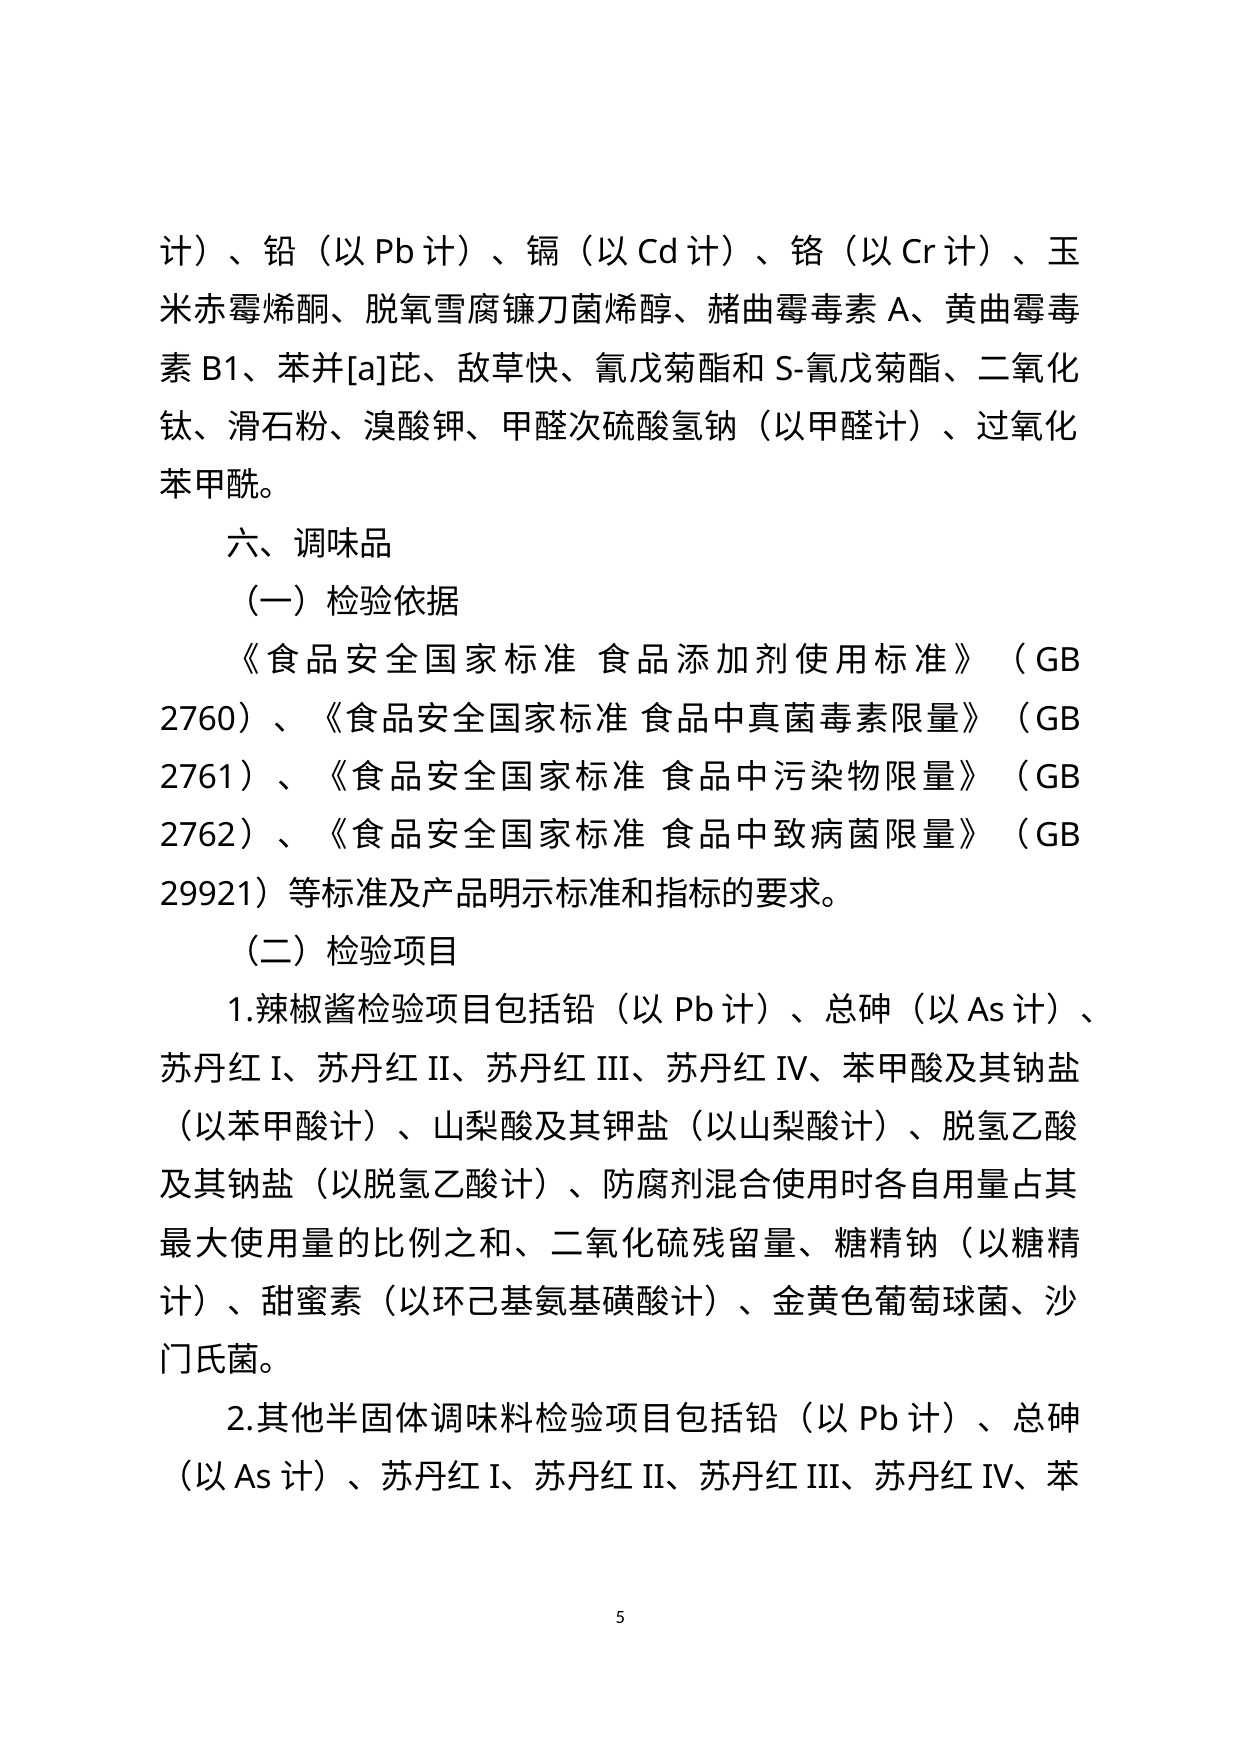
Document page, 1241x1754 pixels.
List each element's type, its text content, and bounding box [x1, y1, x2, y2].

text 《食品安全国家标准 食品添加剂使用标准》（GB 2760）、《食品安全国家标准 食品中真菌毒素限量》（GB 2761）、《食品安全国家标准 食品中污染物限量》（GB 2762）、《食品安全国家标准 食品中致病菌限量》（GB 29921）等标准及产品明示标准和指标的要求。 [159, 625, 1081, 917]
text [159, 217, 1081, 508]
text （一）检验依据 [159, 567, 1081, 625]
text 六、调味品 [159, 508, 1081, 567]
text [159, 1383, 1081, 1500]
text 1.辣椒酱检验项目包括铅（以 Pb计）、总砷（以As计）、苏丹红 I、苏丹红 II、苏丹红 III、苏丹红 IV、苯甲酸及其钠盐（以苯甲酸计）、山梨酸及其钾盐（以山梨酸计）、脱氢乙酸及其钠盐（以脱氢乙酸计）、防腐剂混合使用时各自用量占其最大使用量的比例之和、二氧化硫残留量、糖精钠（以糖精计）、甜蜜素（以环己基氨基磺酸计）、金黄色葡萄球菌、沙门氏菌。 [159, 975, 1081, 1383]
text （二）检验项目 [159, 917, 1081, 975]
